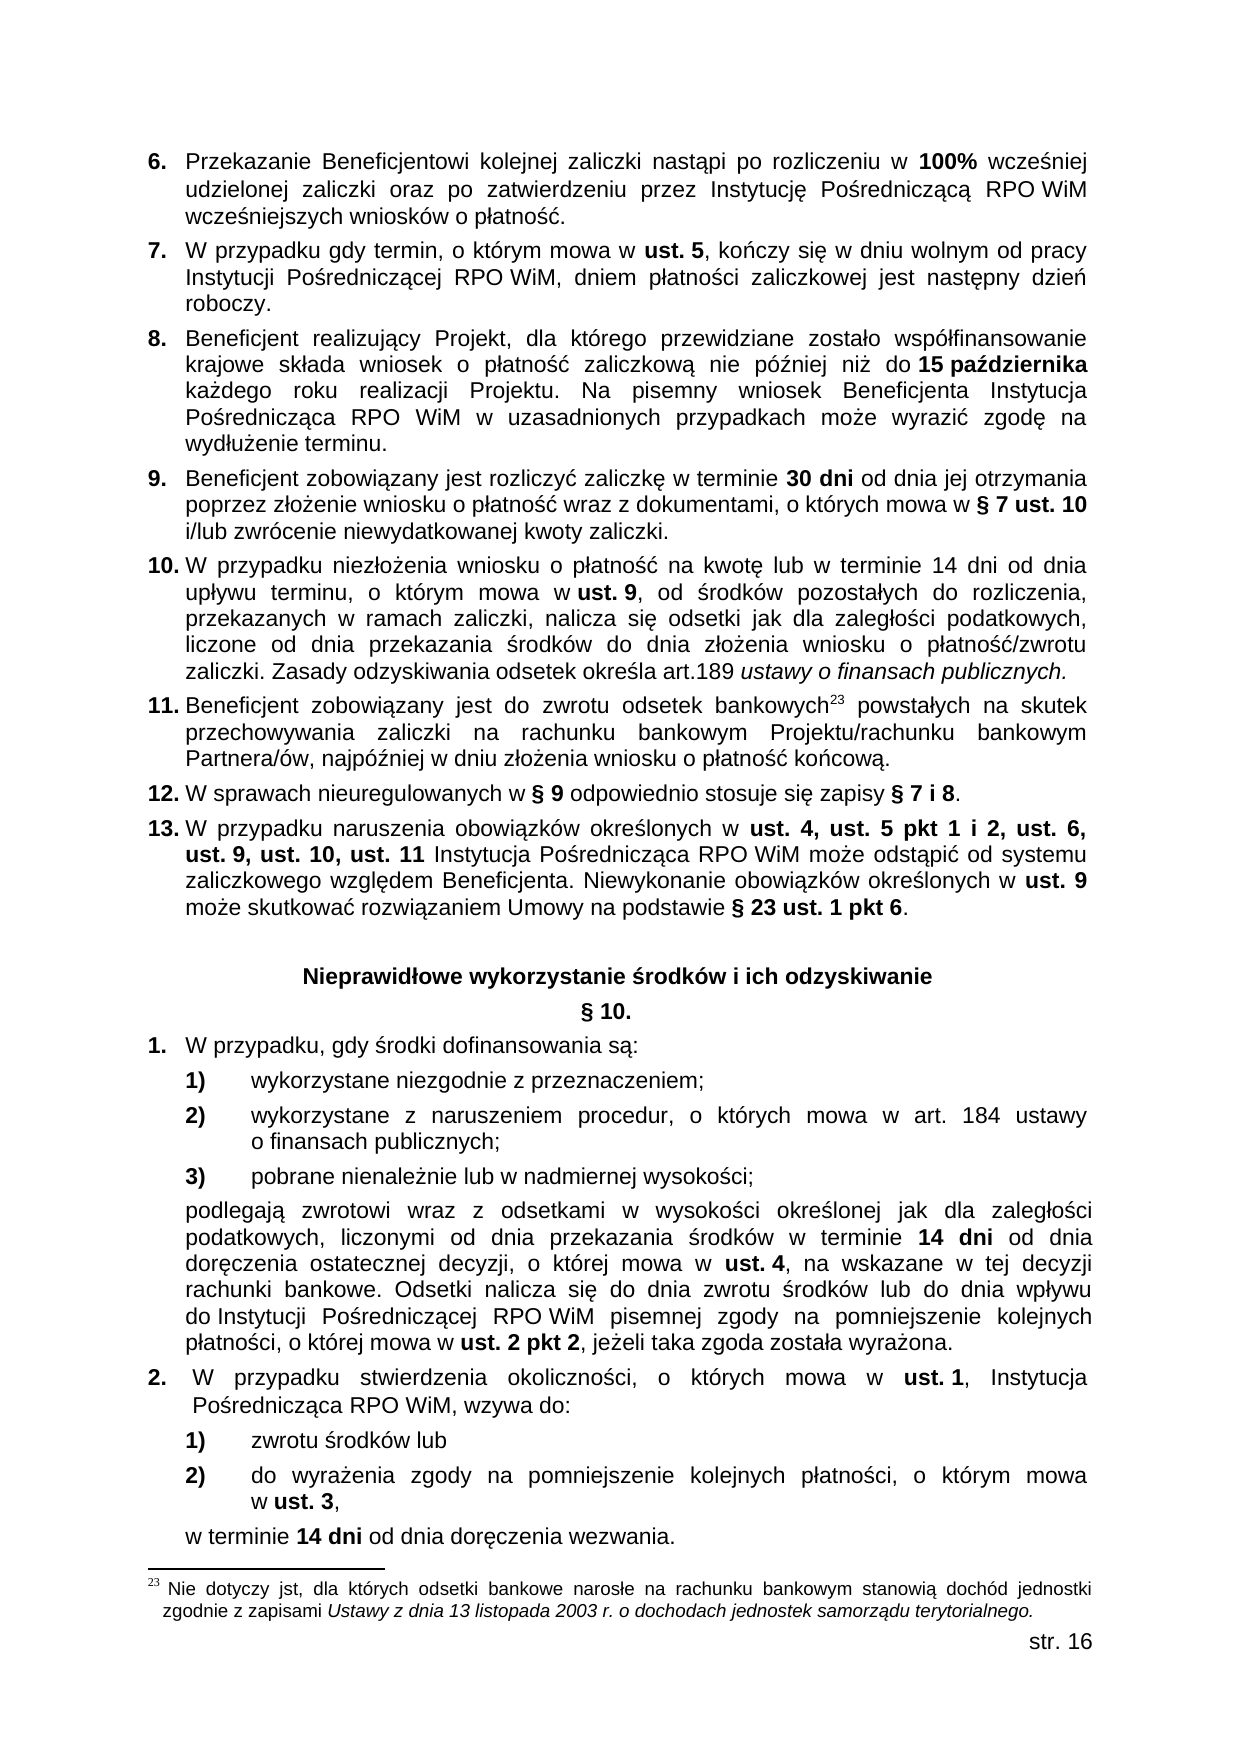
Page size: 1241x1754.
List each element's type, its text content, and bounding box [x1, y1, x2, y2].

list W przypadku niezłożenia wniosku o płatność na kwotę lub w terminie 14 dni od dnia upływu terminu, o którym mowa w ust. 9, od środków pozostałych do rozliczenia, przekazanych w ramach zaliczki, nalicza się odsetki jak dla zaległości podatkowych, liczone od dnia przekazania środków do dnia złożenia wniosku o płatność/zwrotu zaliczki. Zasady odzyskiwania odsetek określa art.189 ustawy o finansach publicznych. [148, 552, 1087, 684]
list Beneficjent realizujący Projekt, dla którego przewidziane zostało współfinansowanie krajowe składa wniosek o płatność zaliczkową nie później niż do 15 października każdego roku realizacji Projektu. Na pisemny wniosek Beneficjenta Instytucja Pośrednicząca RPO WiM w uzasadnionych przypadkach może wyrazić zgodę na wydłużenie terminu. [148, 325, 1087, 457]
text podlegają zwrotowi wraz z odsetkami w wysokości określonej jak dla zaległości podatkowych, liczonymi od dnia przekazania środków w terminie 14 dni od dnia doręczenia ostatecznej decyzji, o której mowa w ust. 4, na wskazane w tej decyzji rachunki bankowe. Odsetki nalicza się do dnia zwrotu środków lub do dnia wpływu do Instytucji Pośredniczącej RPO WiM pisemnej zgody na pomniejszenie kolejnych płatności, o której mowa w ust. 2 pkt 2, jeżeli taka zgoda została wyrażona. [185, 1197, 1093, 1356]
list W przypadku stwierdzenia okoliczności, o których mowa w ust. 1, Instytucja Pośrednicząca RPO WiM, wzywa do: [148, 1364, 1087, 1419]
list Przekazanie Beneficjentowi kolejnej zaliczki nastąpi po rozliczeniu w 100% wcześniej udzielonej zaliczki oraz po zatwierdzeniu przez Instytucję Pośredniczącą RPO WiM wcześniejszych wniosków o płatność. [148, 148, 1087, 229]
list pobrane nienależnie lub w nadmiernej wysokości; [185, 1163, 1087, 1189]
text Nieprawidłowe wykorzystanie środków i ich odzyskiwanie [148, 963, 1087, 989]
list W przypadku naruszenia obowiązków określonych w ust. 4, ust. 5 pkt 1 i 2, ust. 6, ust. 9, ust. 10, ust. 11 Instytucja Pośrednicząca RPO WiM może odstąpić od systemu zaliczkowego względem Beneficjenta. Niewykonanie obowiązków określonych w ust. 9 może skutkować rozwiązaniem Umowy na podstawie § 23 ust. 1 pkt 6. [148, 814, 1087, 920]
list W sprawach nieuregulowanych w § 9 odpowiednio stosuje się zapisy § 7 i 8. [148, 780, 1087, 806]
list wykorzystane niezgodnie z przeznaczeniem; [185, 1067, 1087, 1093]
list Beneficjent zobowiązany jest rozliczyć zaliczkę w terminie 30 dni od dnia jej otrzymania poprzez złożenie wniosku o płatność wraz z dokumentami, o których mowa w § 7 ust. 10 i/lub zwrócenie niewydatkowanej kwoty zaliczki. [148, 465, 1087, 544]
list W przypadku, gdy środki dofinansowania są: [148, 1032, 1087, 1059]
list W przypadku gdy termin, o którym mowa w ust. 5, kończy się w dniu wolnym od pracy Instytucji Pośredniczącej RPO WiM, dniem płatności zaliczkowej jest następny dzień roboczy. [148, 237, 1087, 316]
list zwrotu środków lub [185, 1427, 1087, 1454]
list do wyrażenia zgody na pomniejszenie kolejnych płatności, o którym mowa w ust. 3, [185, 1462, 1087, 1515]
text w terminie 14 dni od dnia doręczenia wezwania. [148, 1523, 1087, 1549]
list wykorzystane z naruszeniem procedur, o których mowa w art. 184 ustawy o finansach publicznych; [185, 1102, 1087, 1154]
list Beneficjent zobowiązany jest do zwrotu odsetek bankowych powstałych na skutek przechowywania zaliczki na rachunku bankowym Projektu/rachunku bankowym Partnera/ów, najpóźniej w dniu złożenia wniosku o płatność końcową. [148, 692, 1087, 771]
